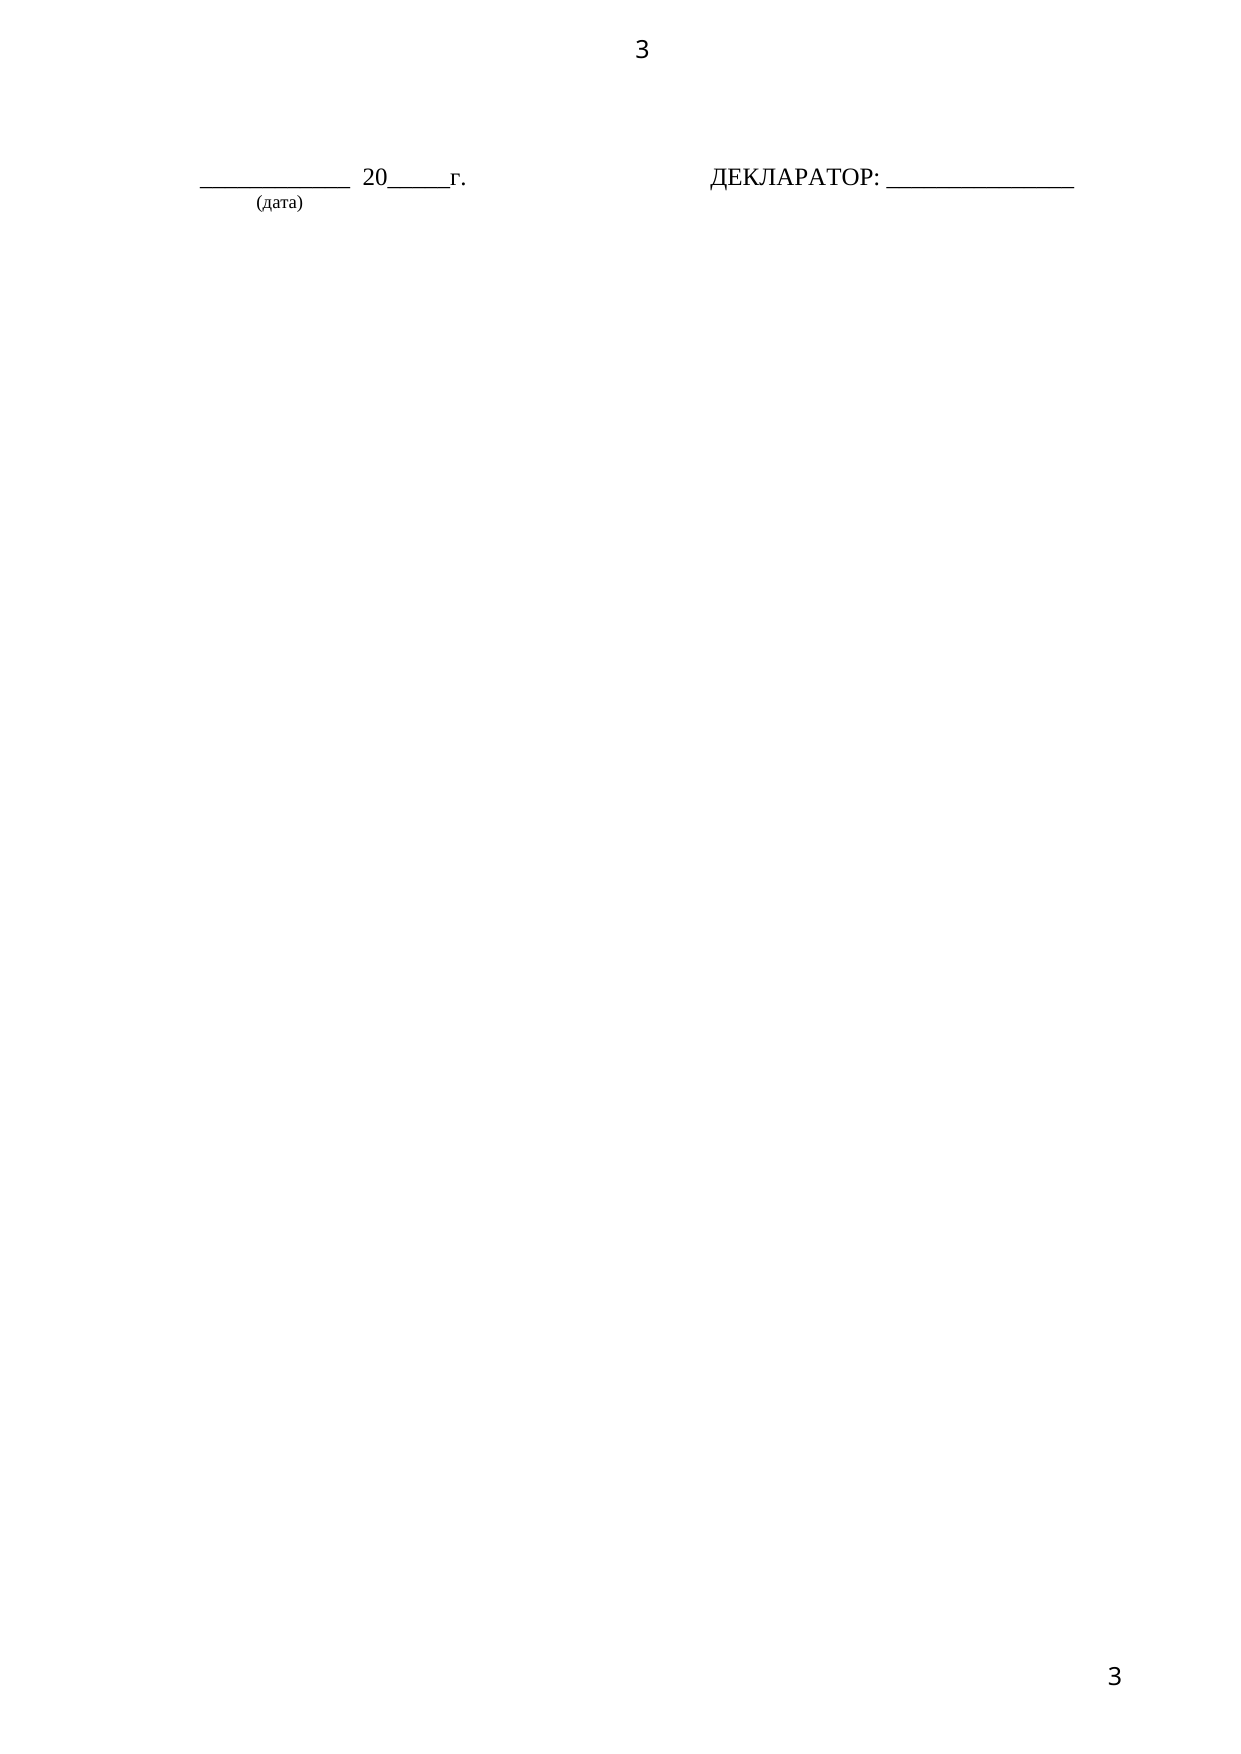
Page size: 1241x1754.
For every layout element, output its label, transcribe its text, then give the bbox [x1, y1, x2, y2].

text (дата) [200, 191, 1122, 213]
text ____________ 20_____г. ДЕКЛАРАТОР: _______________ [200, 162, 1122, 191]
